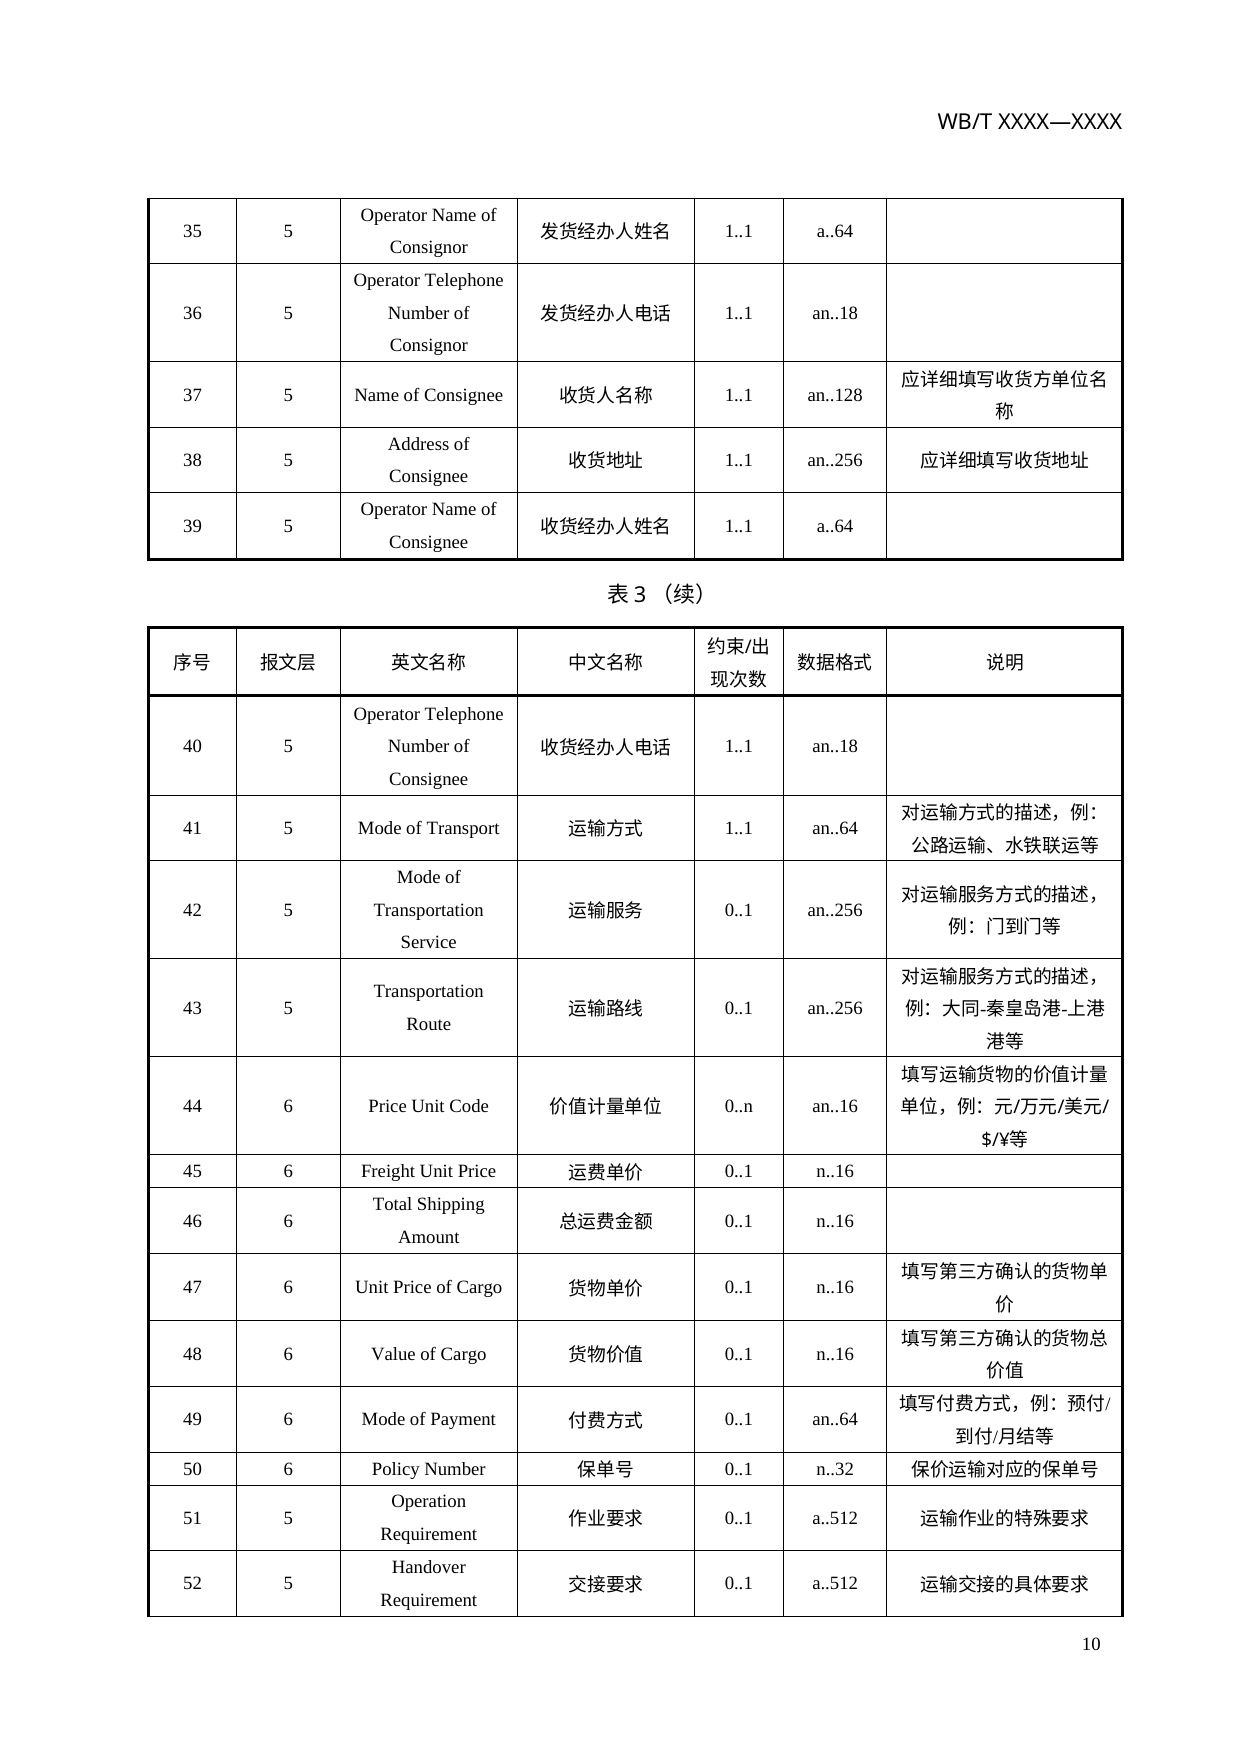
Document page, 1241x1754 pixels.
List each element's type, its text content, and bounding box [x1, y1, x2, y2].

table_cell 应详细填写收货地址 [887, 428, 1121, 492]
table_cell n..16 [784, 1188, 886, 1253]
table_cell Mode of Transportation Service [341, 861, 517, 958]
table_cell 填写第三方确认的货物总价值 [887, 1321, 1121, 1386]
table_cell 交接要求 [518, 1551, 694, 1616]
table_cell an..18 [784, 697, 886, 795]
table_cell 40 [150, 697, 236, 795]
table_cell 36 [150, 264, 236, 361]
table_cell 收货经办人电话 [518, 697, 694, 795]
table_cell 35 [150, 199, 236, 263]
table_cell 47 [150, 1254, 236, 1320]
table_cell 5 [237, 362, 340, 427]
table_cell 0..1 [695, 861, 783, 958]
table_cell an..18 [784, 264, 886, 361]
table_cell 1..1 [695, 697, 783, 795]
table_cell Handover Requirement [341, 1551, 517, 1616]
table_cell an..256 [784, 861, 886, 958]
table_header 序号 [150, 629, 236, 694]
table_cell Mode of Transport [341, 796, 517, 860]
table_header 中文名称 [518, 629, 694, 694]
table_header 报文层 [237, 629, 340, 694]
table_cell 6 [237, 1453, 340, 1484]
table_cell 0..1 [695, 1254, 783, 1320]
table_cell 44 [150, 1057, 236, 1154]
table_cell 付费方式 [518, 1387, 694, 1451]
table_cell Policy Number [341, 1453, 517, 1484]
table_cell 38 [150, 428, 236, 492]
table_cell 对运输方式的描述，例：公路运输、水铁联运等 [887, 796, 1121, 860]
table_cell Transportation Route [341, 959, 517, 1056]
table_cell 运输路线 [518, 959, 694, 1056]
table_cell [887, 493, 1121, 558]
table_cell 0..n [695, 1057, 783, 1154]
text 表3 （续） [148, 577, 1122, 610]
table_cell 45 [150, 1155, 236, 1187]
table_cell an..16 [784, 1057, 886, 1154]
table_cell 运输方式 [518, 796, 694, 860]
table_cell Value of Cargo [341, 1321, 517, 1386]
table_cell [887, 697, 1121, 795]
table_cell 6 [237, 1188, 340, 1253]
table_cell [887, 264, 1121, 361]
table_cell 运输作业的特殊要求 [887, 1486, 1121, 1550]
table_cell 填写付费方式，例：预付/到付/月结等 [887, 1387, 1121, 1451]
table_cell a..64 [784, 493, 886, 558]
table_cell Total Shipping Amount [341, 1188, 517, 1253]
table_cell 52 [150, 1551, 236, 1616]
table_cell 5 [237, 1551, 340, 1616]
table_cell Operator Name of Consignor [341, 199, 517, 263]
table_cell 作业要求 [518, 1486, 694, 1550]
table_cell [887, 1188, 1121, 1253]
table_cell an..256 [784, 428, 886, 492]
table_cell 5 [237, 1486, 340, 1550]
table_cell 37 [150, 362, 236, 427]
table_cell 51 [150, 1486, 236, 1550]
table_cell an..256 [784, 959, 886, 1056]
table_cell 39 [150, 493, 236, 558]
table_cell 0..1 [695, 1321, 783, 1386]
table_cell Mode of Payment [341, 1387, 517, 1451]
table_cell 6 [237, 1321, 340, 1386]
table_cell 5 [237, 199, 340, 263]
table_cell 1..1 [695, 362, 783, 427]
table_cell 收货地址 [518, 428, 694, 492]
table_header 约束/出现次数 [695, 629, 783, 694]
table_cell 运输交接的具体要求 [887, 1551, 1121, 1616]
table_header 数据格式 [784, 629, 886, 694]
table_cell [887, 199, 1121, 263]
table_cell n..32 [784, 1453, 886, 1484]
table_cell n..16 [784, 1321, 886, 1386]
table_cell Operator Telephone Number of Consignee [341, 697, 517, 795]
table_cell 收货人名称 [518, 362, 694, 427]
table_cell an..64 [784, 1387, 886, 1451]
table_cell 1..1 [695, 493, 783, 558]
table_cell 5 [237, 428, 340, 492]
table_header 说明 [887, 629, 1121, 694]
table_cell 42 [150, 861, 236, 958]
table_cell Freight Unit Price [341, 1155, 517, 1187]
table_cell Operation Requirement [341, 1486, 517, 1550]
table_cell a..512 [784, 1551, 886, 1616]
table_cell 0..1 [695, 959, 783, 1056]
table_cell 0..1 [695, 1188, 783, 1253]
table_cell 对运输服务方式的描述，例：门到门等 [887, 861, 1121, 958]
table_cell 1..1 [695, 199, 783, 263]
table_cell 0..1 [695, 1155, 783, 1187]
table_cell 运费单价 [518, 1155, 694, 1187]
table_cell 发货经办人电话 [518, 264, 694, 361]
table_cell a..512 [784, 1486, 886, 1550]
table_cell 填写第三方确认的货物单价 [887, 1254, 1121, 1320]
table_cell 50 [150, 1453, 236, 1484]
table_cell 49 [150, 1387, 236, 1451]
table_cell n..16 [784, 1254, 886, 1320]
table_header 英文名称 [341, 629, 517, 694]
table_cell an..64 [784, 796, 886, 860]
table_cell Operator Telephone Number of Consignor [341, 264, 517, 361]
table_cell Operator Name of Consignee [341, 493, 517, 558]
table_cell 1..1 [695, 264, 783, 361]
table_cell 总运费金额 [518, 1188, 694, 1253]
table_cell 应详细填写收货方单位名称 [887, 362, 1121, 427]
table_cell an..128 [784, 362, 886, 427]
table_cell 43 [150, 959, 236, 1056]
table_cell 货物价值 [518, 1321, 694, 1386]
table_cell Price Unit Code [341, 1057, 517, 1154]
table_cell 收货经办人姓名 [518, 493, 694, 558]
table_cell 5 [237, 796, 340, 860]
table_cell 1..1 [695, 796, 783, 860]
table_cell 5 [237, 959, 340, 1056]
table_cell n..16 [784, 1155, 886, 1187]
table_cell 1..1 [695, 428, 783, 492]
table_cell 填写运输货物的价值计量单位，例：元/万元/美元/$/¥等 [887, 1057, 1121, 1154]
table_cell 5 [237, 264, 340, 361]
table_cell 6 [237, 1387, 340, 1451]
table_cell 6 [237, 1057, 340, 1154]
table_cell 保价运输对应的保单号 [887, 1453, 1121, 1484]
table_cell 0..1 [695, 1453, 783, 1484]
table_cell 对运输服务方式的描述，例：大同-秦皇岛港-上港港等 [887, 959, 1121, 1056]
table_cell Address of Consignee [341, 428, 517, 492]
table_cell 5 [237, 697, 340, 795]
table_cell 46 [150, 1188, 236, 1253]
table_cell 5 [237, 861, 340, 958]
table_cell 0..1 [695, 1387, 783, 1451]
table_cell Name of Consignee [341, 362, 517, 427]
table_cell 发货经办人姓名 [518, 199, 694, 263]
table_cell 运输服务 [518, 861, 694, 958]
table_cell 保单号 [518, 1453, 694, 1484]
table_cell Unit Price of Cargo [341, 1254, 517, 1320]
table_cell 0..1 [695, 1551, 783, 1616]
table_cell 41 [150, 796, 236, 860]
table_cell 价值计量单位 [518, 1057, 694, 1154]
table_cell 货物单价 [518, 1254, 694, 1320]
table_cell a..64 [784, 199, 886, 263]
table_cell 5 [237, 493, 340, 558]
table_cell 0..1 [695, 1486, 783, 1550]
table_cell 6 [237, 1155, 340, 1187]
table_cell 6 [237, 1254, 340, 1320]
table_cell 48 [150, 1321, 236, 1386]
table_cell [887, 1155, 1121, 1187]
